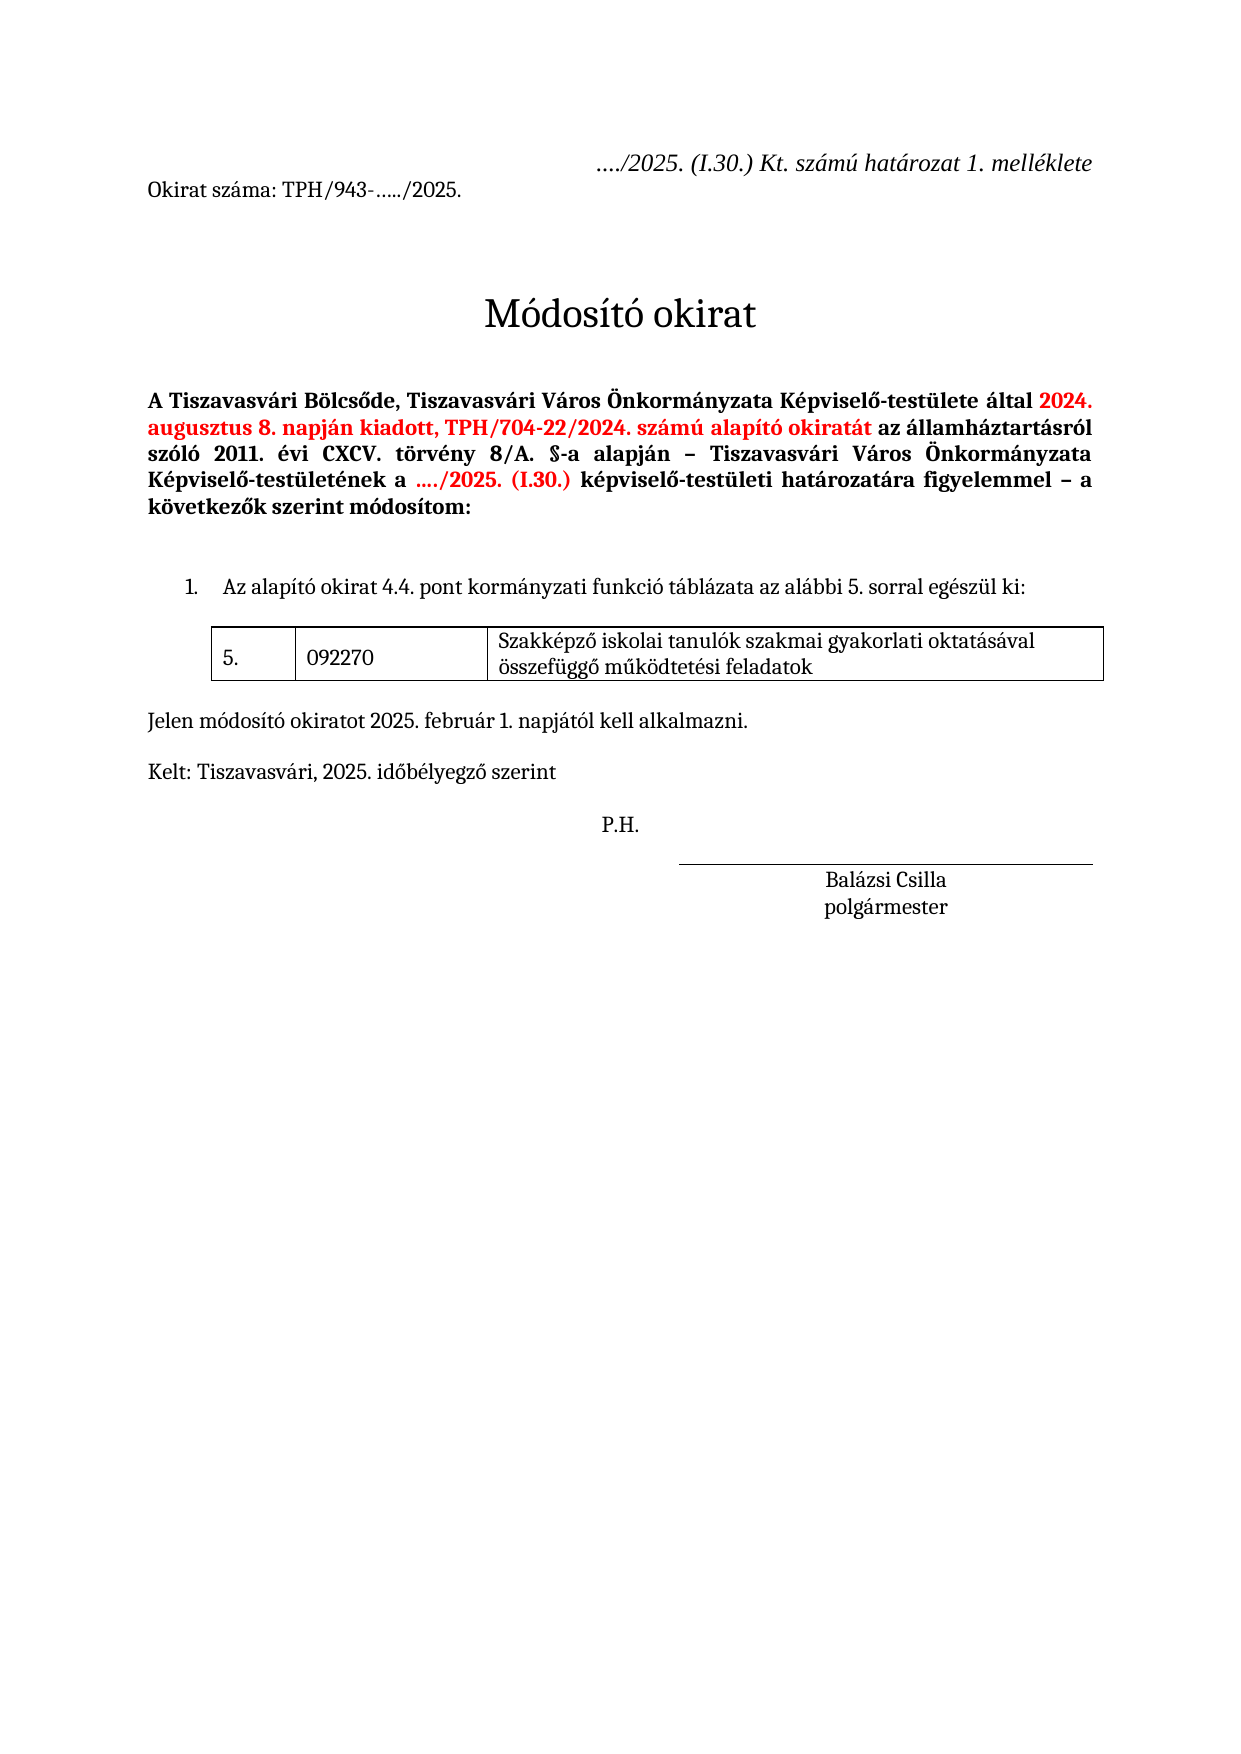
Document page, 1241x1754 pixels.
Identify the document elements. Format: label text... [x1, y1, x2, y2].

list Az alapító okirat 4.4. pont kormányzati funkció táblázata az alábbi 5. sorral egészül ki: [185, 574, 1093, 600]
table_header Szakképző iskolai tanulók szakmai gyakorlati oktatásával összefüggő működtetési feladatok [488, 628, 1103, 680]
text A Tiszavasvári Bölcsőde, Tiszavasvári Város Önkormányzata Képviselő-testülete által 2024. augusztus 8. napján kiadott, TPH/704-22/2024. számú alapító okiratát az államháztartásról szóló 2011. évi CXCV. törvény 8/A. §-a alapján – Tiszavasvári Város Önkormányzata Képviselő-testületének a …./2025. (I.30.) képviselő-testületi határozatára figyelemmel – a következők szerint módosítom: [148, 388, 1093, 520]
text polgármester [679, 890, 1093, 920]
text Balázsi Csilla [679, 865, 1093, 890]
text Kelt: Tiszavasvári, 2025. időbélyegző szerint [148, 759, 1093, 785]
table_header 5. [212, 628, 295, 680]
table_header 092270 [296, 628, 487, 680]
text P.H. [148, 811, 1093, 838]
text ..../2025. (I.30.) Kt. számú határozat 1. melléklete [148, 148, 1093, 176]
text Módosító okirat [148, 290, 1093, 338]
text Okirat száma: TPH/943-…../2025. [148, 176, 1093, 203]
text Jelen módosító okiratot 2025. február 1. napjától kell alkalmazni. [148, 708, 1093, 734]
